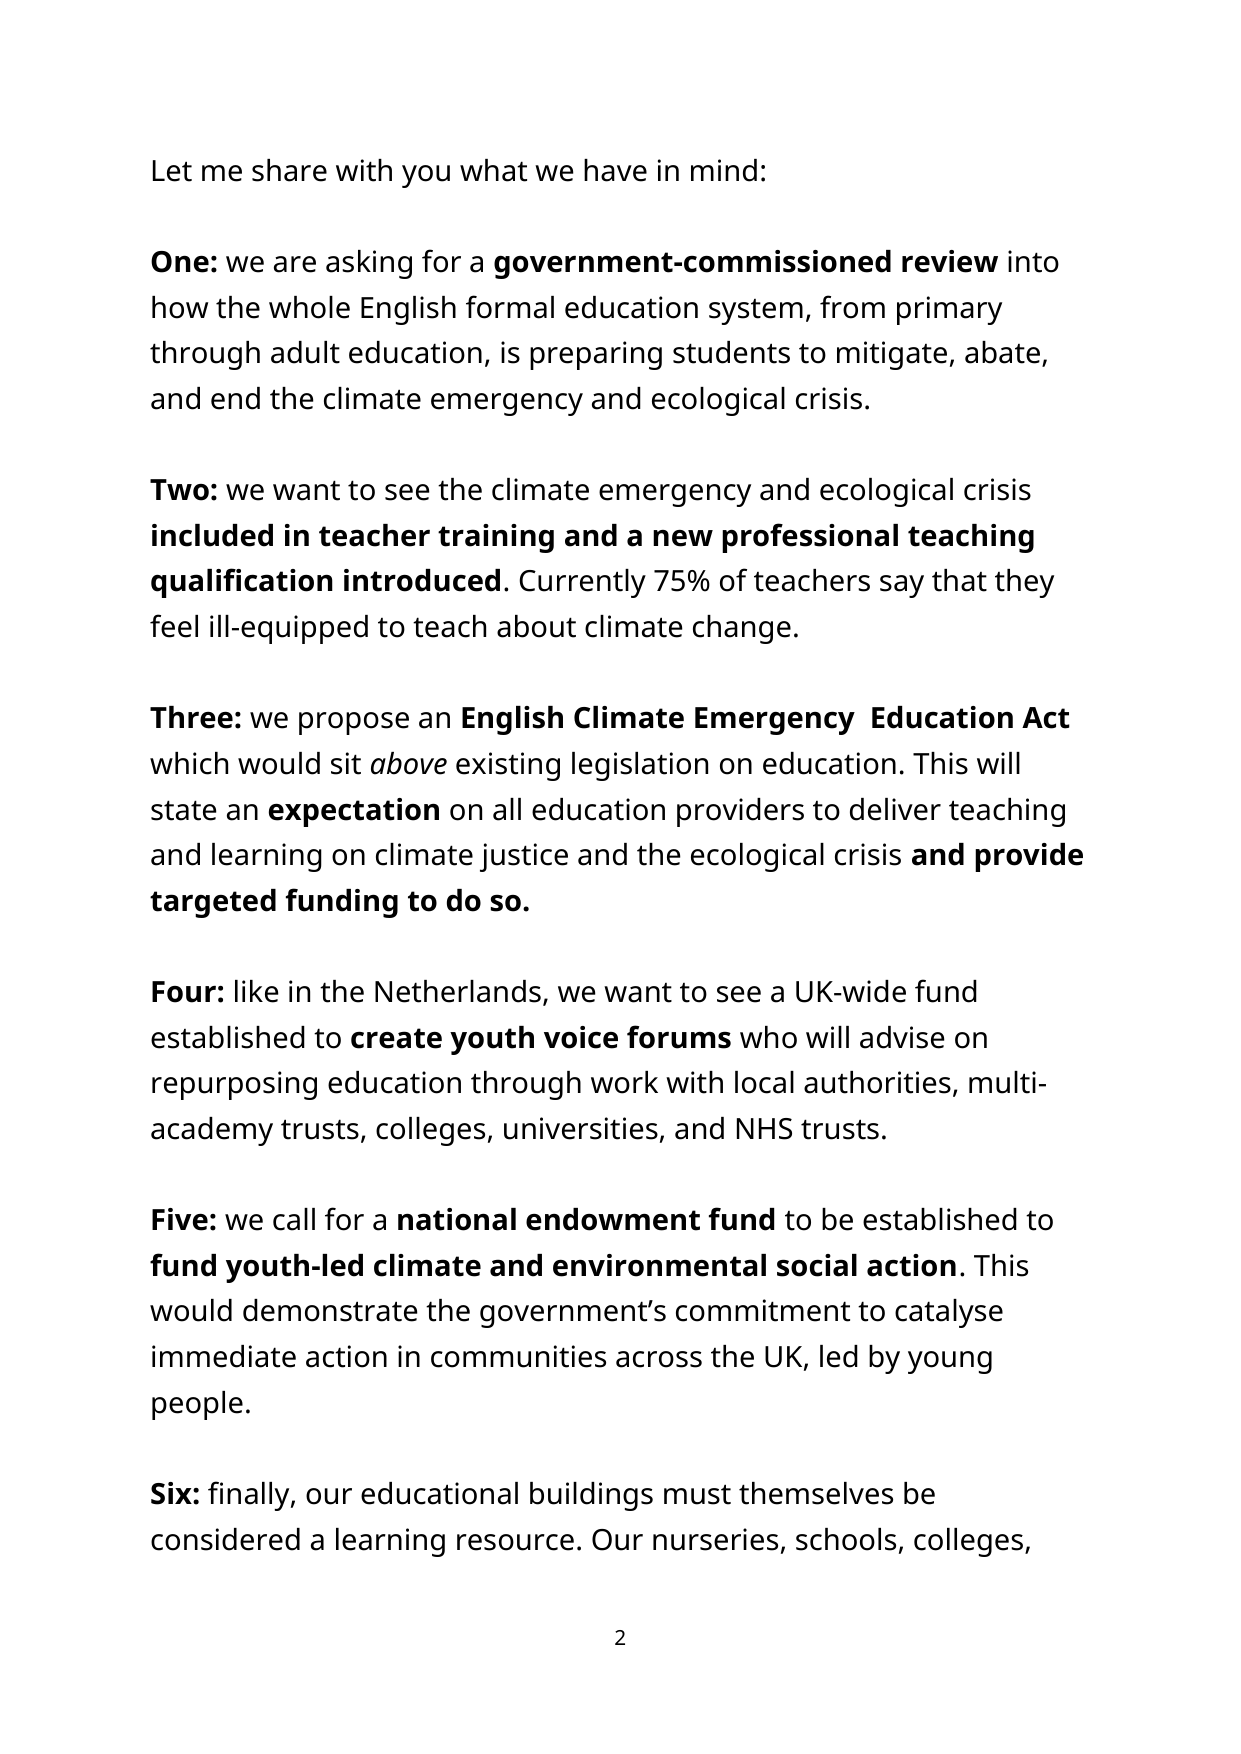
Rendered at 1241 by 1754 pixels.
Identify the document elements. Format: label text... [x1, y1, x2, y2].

text Three: we propose an English Climate Emergency Education Act which would sit above existing legislation on education. This will state an expectation on all education providers to deliver teaching and learning on climate justice and the ecological crisis and provide targeted funding to do so. [150, 697, 1090, 920]
text Let me share with you what we have in mind: [150, 150, 1090, 190]
text Four: like in the Netherlands, we want to see a UK-wide fund established to create youth voice forums who will advise on repurposing education through work with local authorities, multi-academy trusts, colleges, universities, and NHS trusts. [150, 971, 1090, 1148]
text Two: we want to see the climate emergency and ecological crisis included in teacher training and a new professional teaching qualification introduced. Currently 75% of teachers say that they feel ill-equipped to teach about climate change. [150, 469, 1090, 646]
text Five: we call for a national endowment fund to be established to fund youth-led climate and environmental social action. This would demonstrate the government’s commitment to catalyse immediate action in communities across the UK, led by young people. [150, 1199, 1090, 1422]
text One: we are asking for a government-commissioned review into how the whole English formal education system, from primary through adult education, is preparing students to mitigate, abate, and end the climate emergency and ecological crisis. [150, 241, 1090, 418]
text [150, 1473, 1090, 1558]
